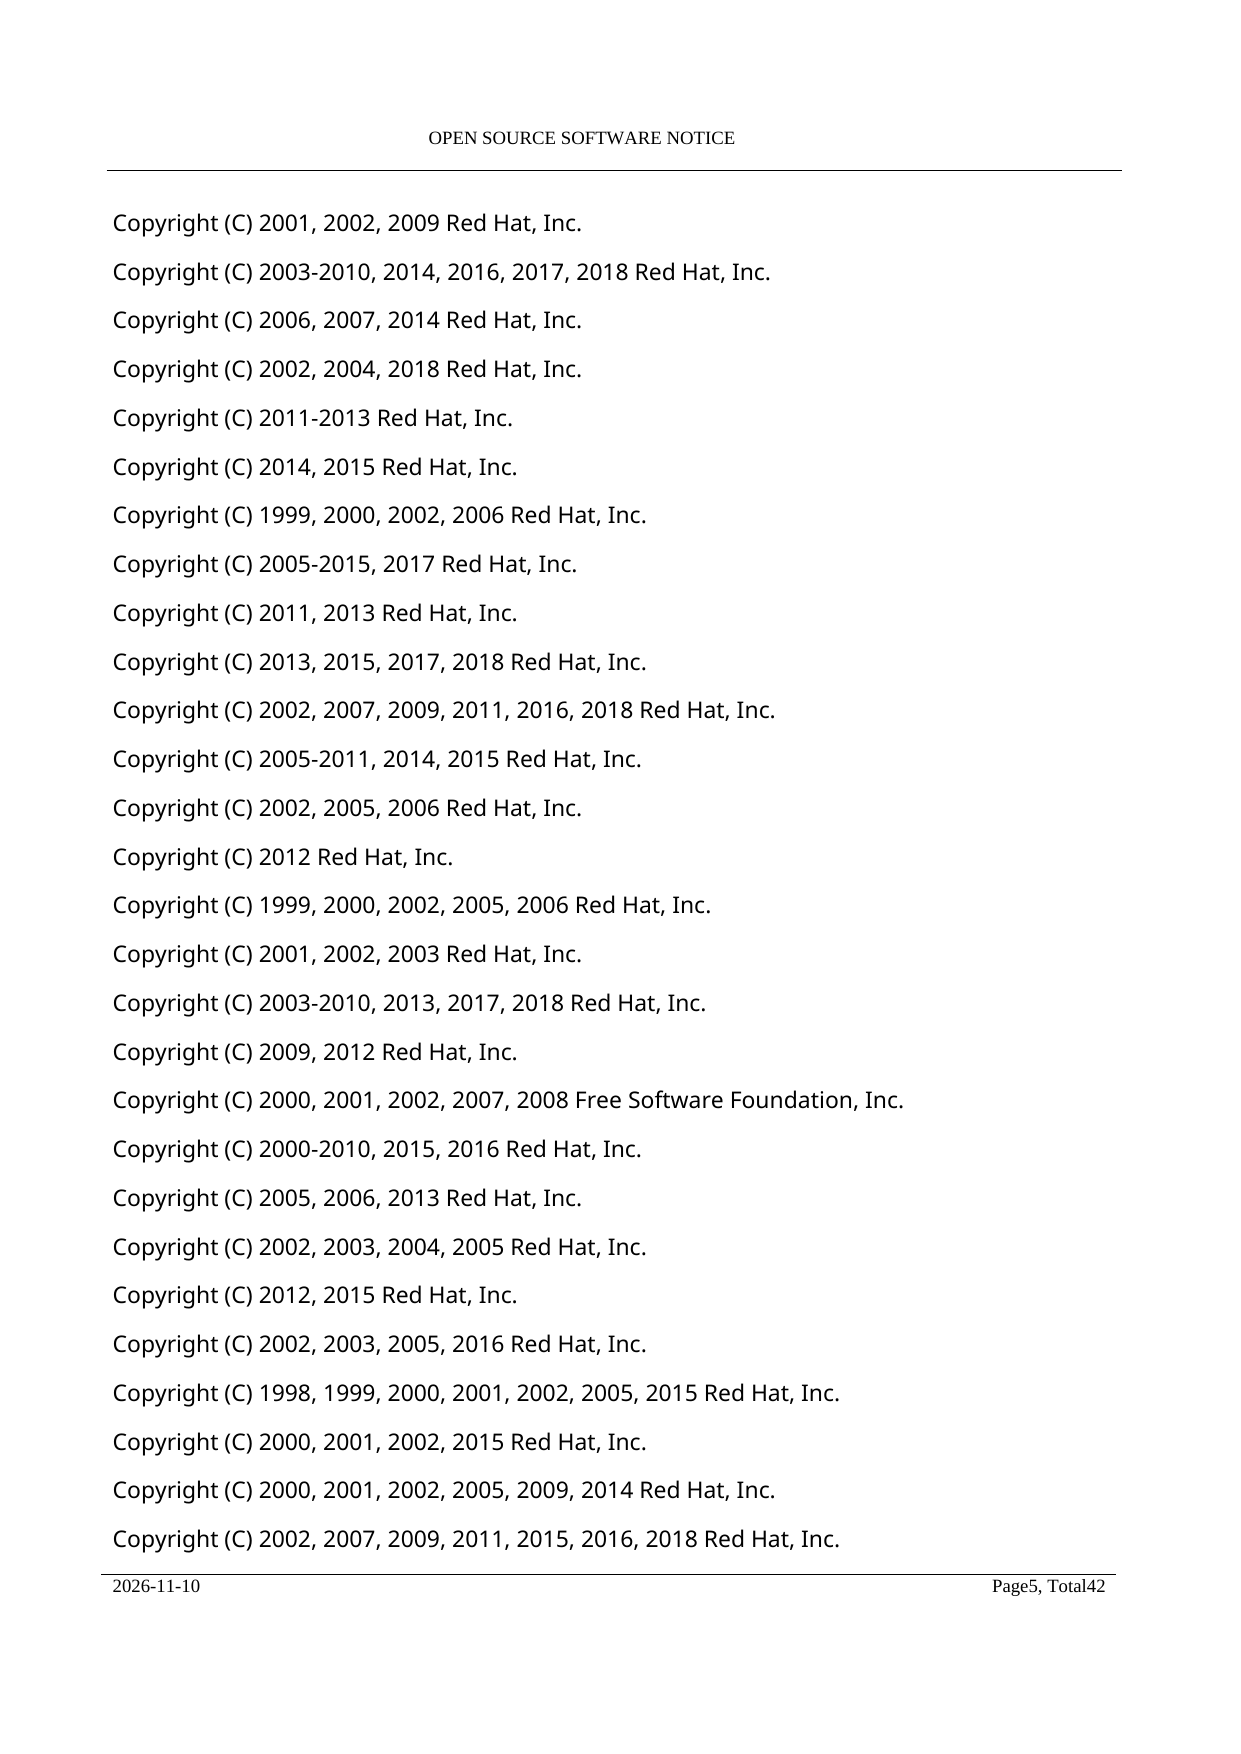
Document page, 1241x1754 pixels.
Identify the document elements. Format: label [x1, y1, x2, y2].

text [112, 206, 1128, 1555]
